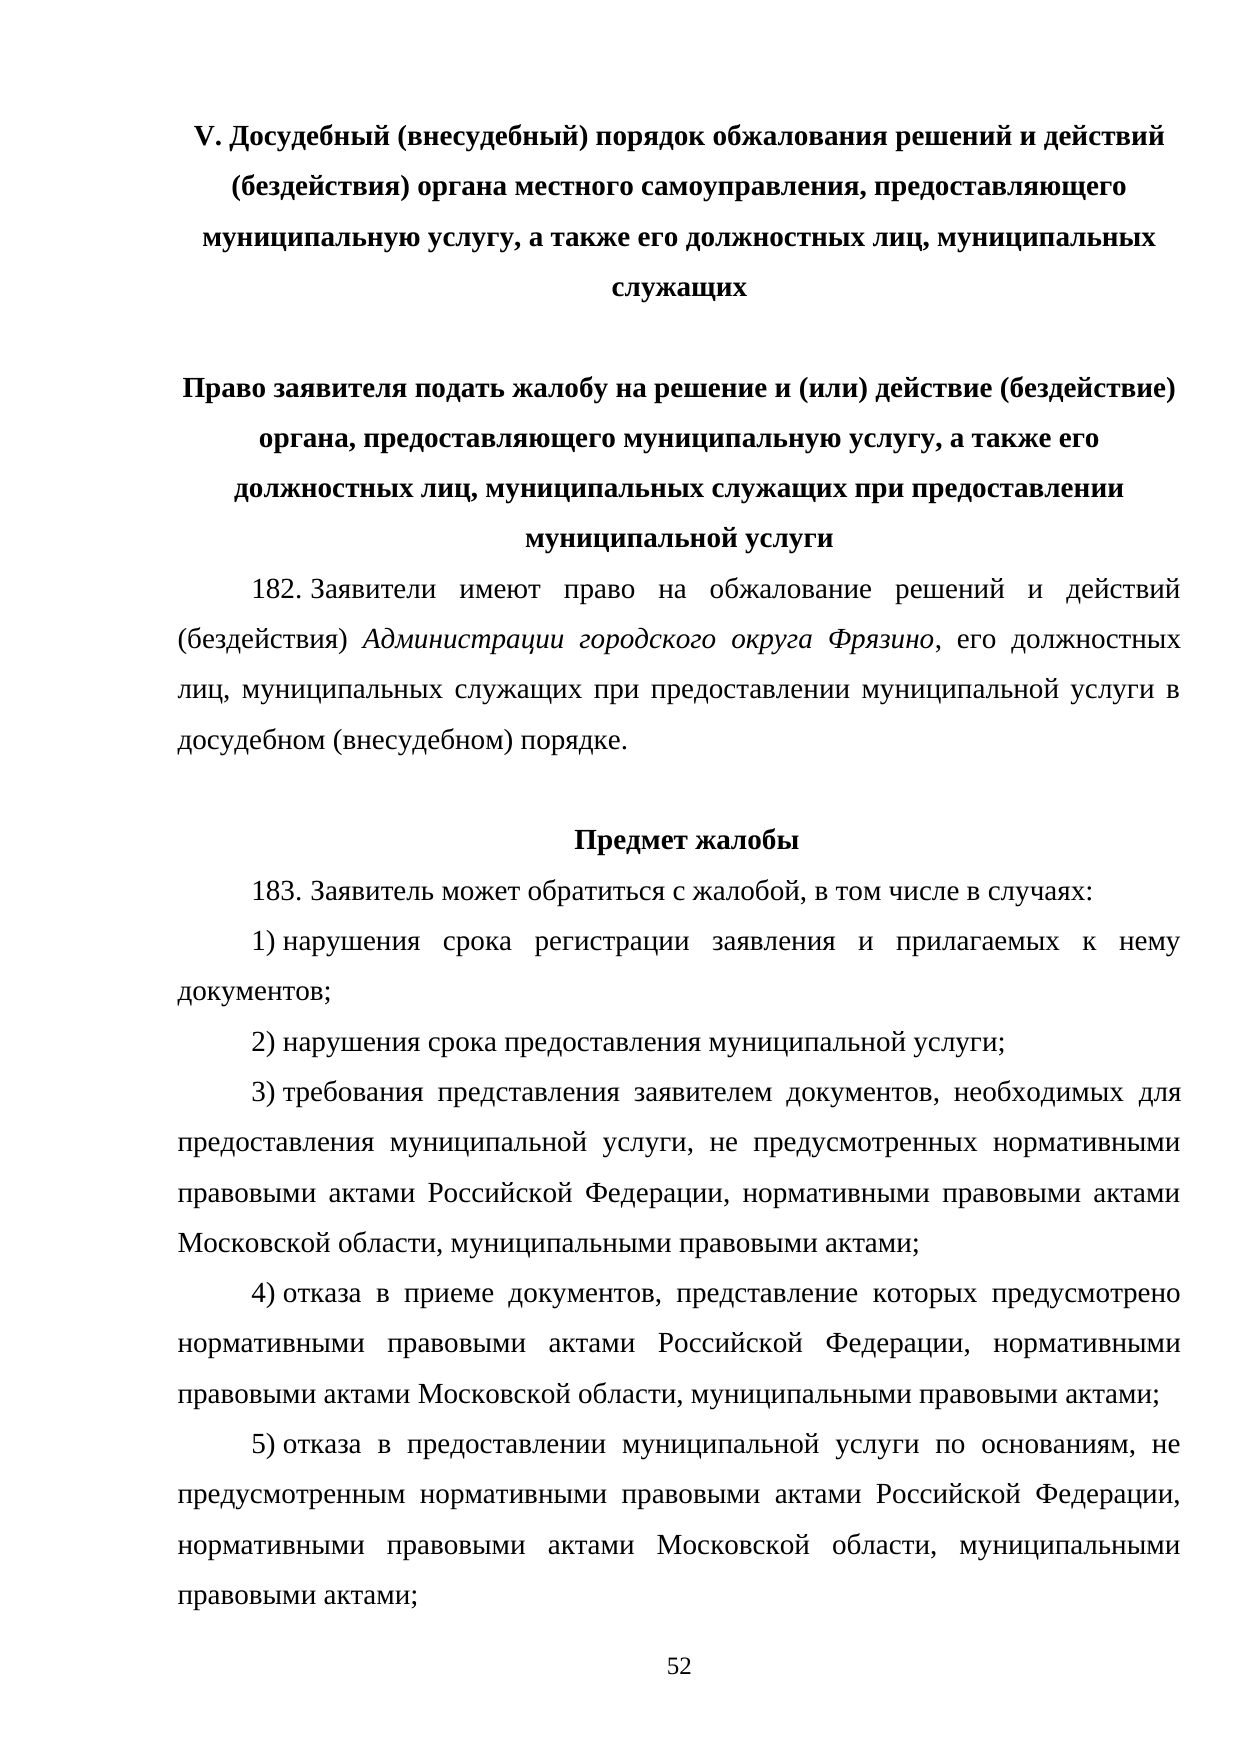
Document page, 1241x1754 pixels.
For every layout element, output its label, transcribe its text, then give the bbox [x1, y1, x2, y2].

text V. Досудебный (внесудебный) порядок обжалования решений и действий (бездействия) органа местного самоуправления, предоставляющего муниципальную услугу, а также его должностных лиц, муниципальных служащих [177, 118, 1181, 303]
text 1) нарушения срока регистрации заявления и прилагаемых к нему документов; [177, 923, 1181, 1007]
list Заявители имеют право на обжалование решений и действий (бездействия) Администрации городского округа Фрязино, его должностных лиц, муниципальных служащих при предоставлении муниципальной услуги в досудебном (внесудебном) порядке. [177, 571, 1181, 755]
text 3) требования представления заявителем документов, необходимых для предоставления муниципальной услуги, не предусмотренных нормативными правовыми актами Российской Федерации, нормативными правовыми актами Московской области, муниципальными правовыми актами; [177, 1074, 1181, 1258]
text 5) отказа в предоставлении муниципальной услуги по основаниям, не предусмотренным нормативными правовыми актами Российской Федерации, нормативными правовыми актами Московской области, муниципальными правовыми актами; [177, 1426, 1181, 1611]
text 2) нарушения срока предоставления муниципальной услуги; [177, 1024, 1181, 1057]
list Заявитель может обратиться с жалобой, в том числе в случаях: [177, 873, 1181, 906]
list Предмет жалобы [177, 822, 1181, 856]
text 4) отказа в приеме документов, представление которых предусмотрено нормативными правовыми актами Российской Федерации, нормативными правовыми актами Московской области, муниципальными правовыми актами; [177, 1275, 1181, 1409]
text Право заявителя подать жалобу на решение и (или) действие (бездействие) органа, предоставляющего муниципальную услугу, а также его должностных лиц, муниципальных служащих при предоставлении муниципальной услуги [177, 370, 1181, 554]
